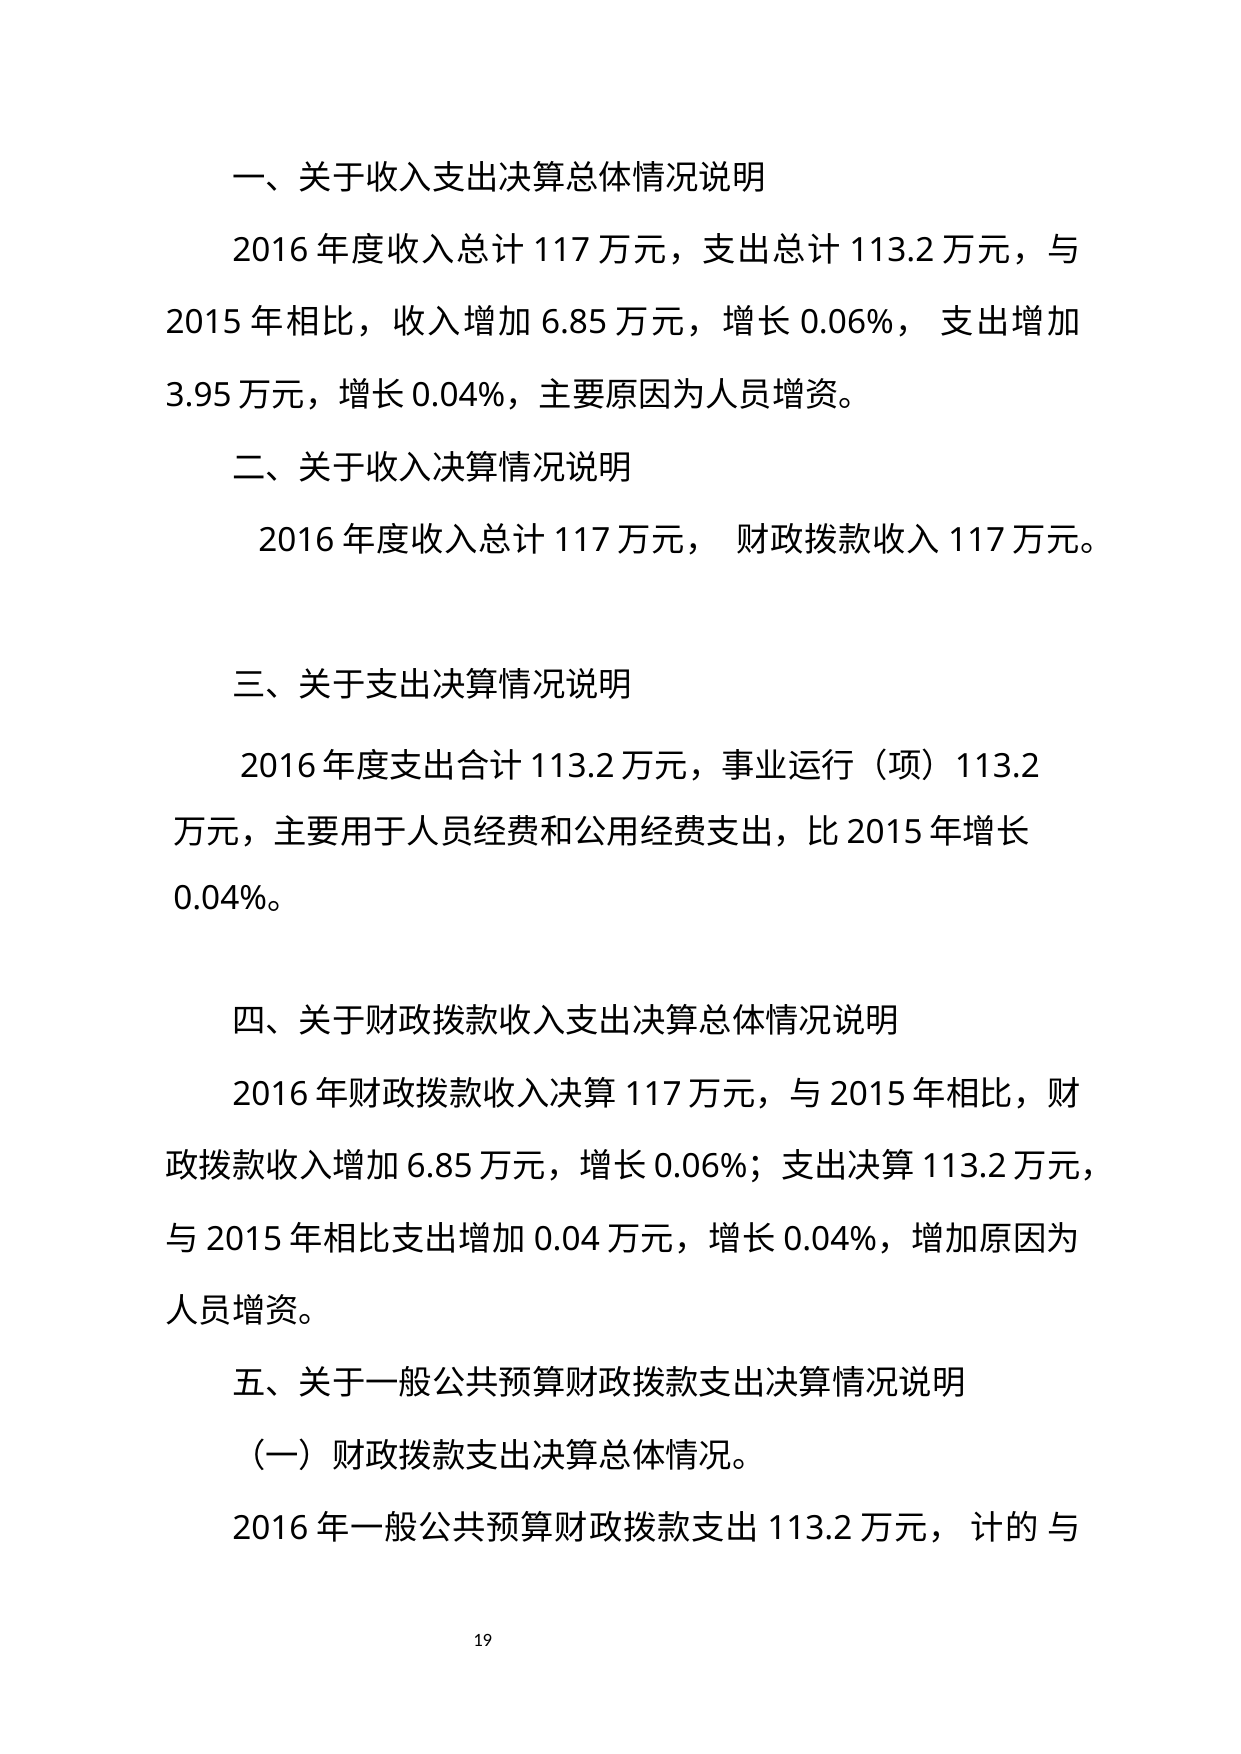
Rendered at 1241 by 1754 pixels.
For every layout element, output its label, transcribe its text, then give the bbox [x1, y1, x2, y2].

text 2016年度支出合计113.2万元，事业运行（项）113.2万元，主要用于人员经费和公用经费支出，比2015年增长0.04%。 [173, 730, 1073, 928]
list 关于收入支出决算总体情况说明 [165, 151, 1081, 199]
text 2016年财政拨款收入决算117万元，与2015年相比，财政拨款收入增加6.85万元，增长0.06%；支出决算113.2万元，与2015年相比支出增加0.04万元，增长0.04%，增加原因为人员增资。 [165, 1066, 1081, 1332]
list 财政拨款支出决算总体情况。 [165, 1428, 1081, 1477]
text 2016年度收入总计117万元， 财政拨款收入117万元。 [165, 513, 1081, 633]
list 关于支出决算情况说明 [165, 657, 1081, 706]
text 2016年度收入总计117万元，支出总计113.2万元，与2015年相比，收入增加6.85万元，增长0.06%， 支出增加3.95万元，增长0.04%，主要原因为人员增资。 [165, 223, 1081, 416]
list 关于一般公共预算财政拨款支出决算情况说明 [165, 1356, 1081, 1404]
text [165, 1501, 1081, 1549]
list 关于收入决算情况说明 [165, 440, 1081, 489]
list 关于财政拨款收入支出决算总体情况说明 [165, 994, 1081, 1042]
